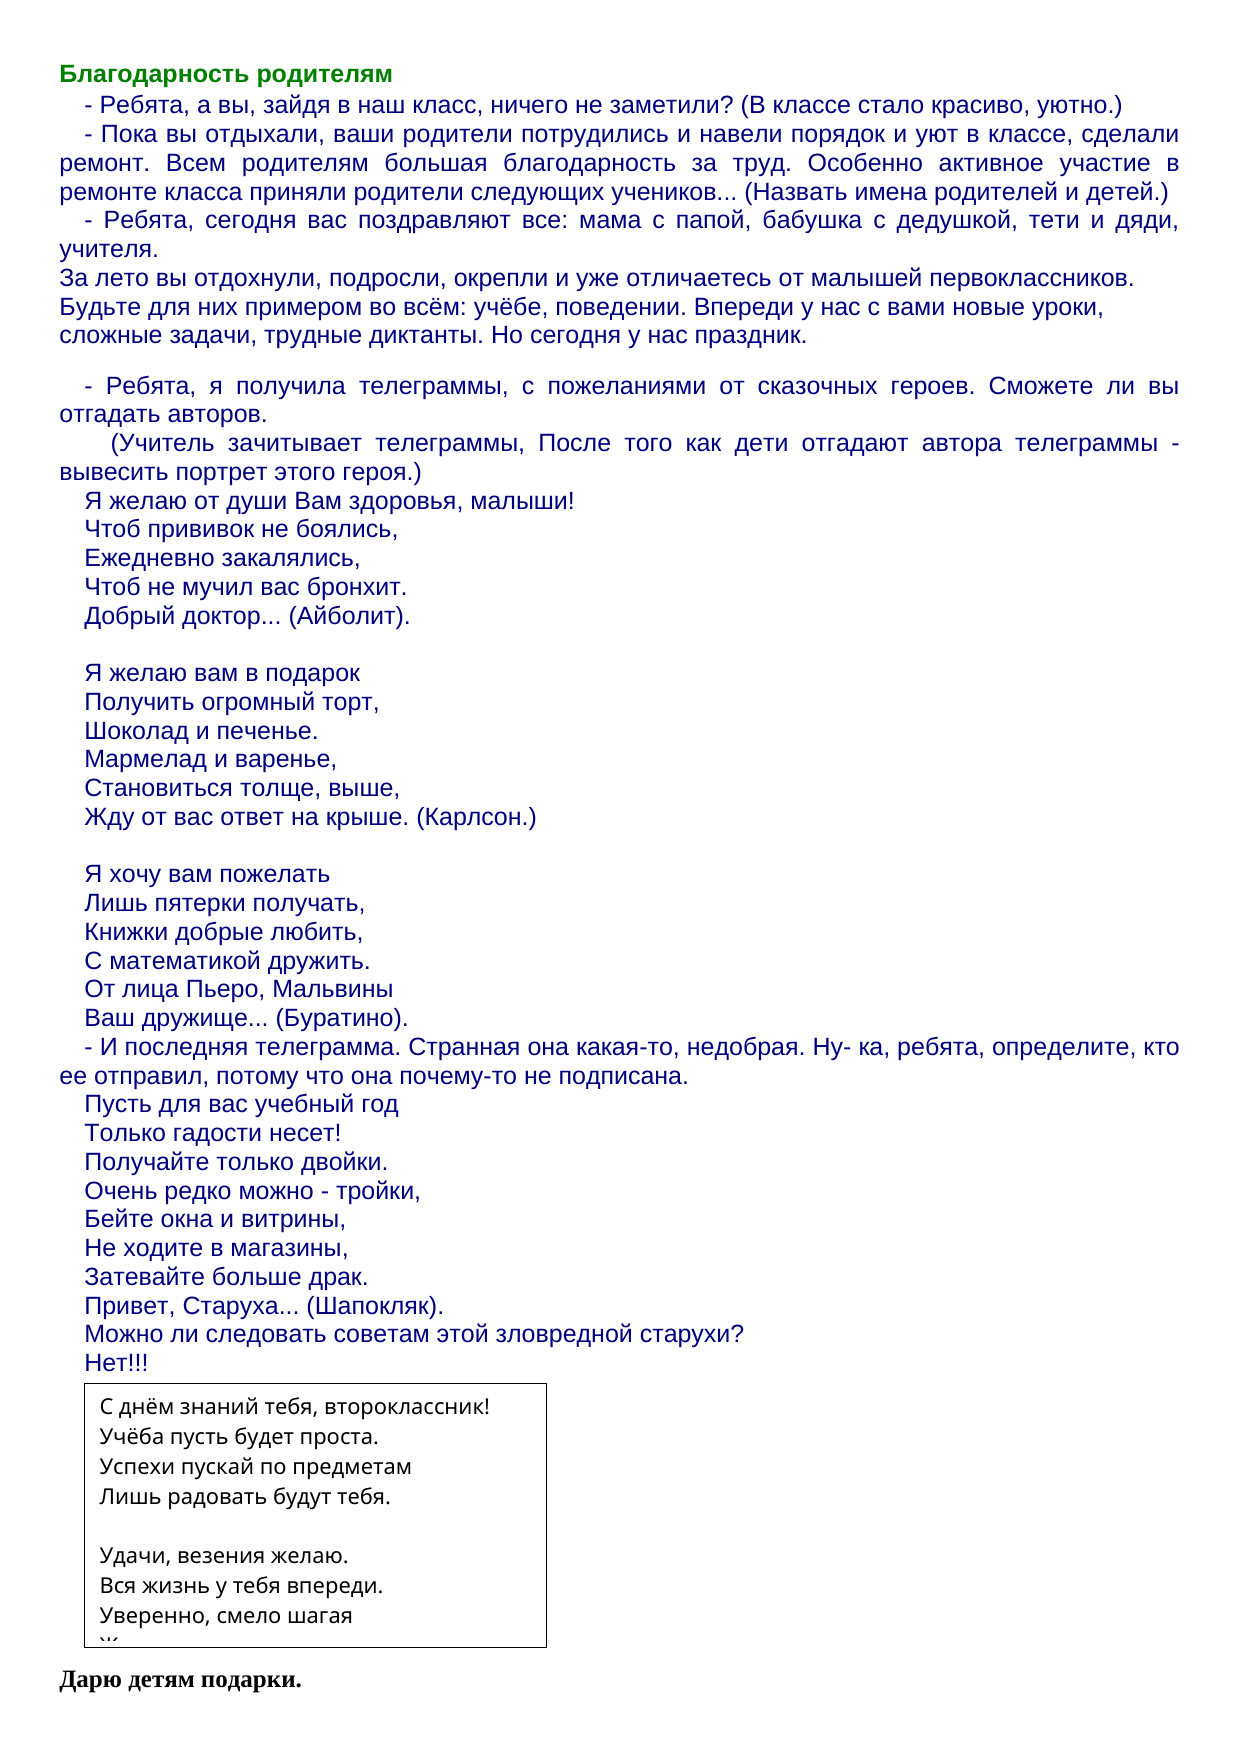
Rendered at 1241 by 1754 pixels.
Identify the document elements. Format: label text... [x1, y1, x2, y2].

text Я хочу вам пожелать [59, 859, 1181, 888]
text Дарю детям подарки. [59, 1664, 1181, 1693]
text Можно ли следовать советам этой зловредной старухи? [59, 1319, 1181, 1348]
text Мармелад и варенье, [59, 744, 1181, 773]
text Ваш дружище... (Буратино). [59, 1003, 1181, 1032]
text С математикой дружить. [59, 946, 1181, 974]
text - Ребята, сегодня вас поздравляют все: мама с папой, бабушка с дедушкой, тети и дяди, учителя. [59, 205, 1181, 263]
text Чтоб не мучил вас бронхит. [59, 572, 1181, 601]
text - Пока вы отдыхали, ваши родители потрудились и навели порядок и уют в классе, сделали ремонт. Всем родителям большая благодарность за труд. Особенно активное участие в ремонте класса приняли родители следующих учеников... (Назвать имена родителей и детей.) [59, 119, 1181, 205]
text Чтоб прививок не боялись, [59, 514, 1181, 543]
text - Ребята, я получила телеграммы, с пожеланиями от сказочных героев. Сможете ли вы отгадать авторов. [59, 371, 1181, 428]
text От лица Пьеро, Мальвины [59, 974, 1181, 1003]
text Книжки добрые любить, [59, 917, 1181, 946]
text Становиться толще, выше, [59, 773, 1181, 802]
text Жду от вас ответ на крыше. (Карлсон.) [59, 802, 1181, 831]
text Очень редко можно - тройки, [59, 1176, 1181, 1204]
text Я желаю от души Вам здоровья, малыши! [59, 486, 1181, 514]
text Затевайте больше драк. [59, 1262, 1181, 1291]
text Получайте только двойки. [59, 1147, 1181, 1176]
text - И последняя телеграмма. Странная она какая-то, недобрая. Ну- ка, ребята, определите, кто ее отправил, потому что она почему-то не подписана. [59, 1032, 1181, 1089]
text Лишь пятерки получать, [59, 888, 1181, 917]
text Привет, Старуха... (Шапокляк). [59, 1291, 1181, 1319]
text За лето вы отдохнули, подросли, окрепли и уже отличаетесь от малышей первоклассников. Будьте для них примером во всём: учёбе, поведении. Впереди у нас с вами новые уроки, сложные задачи, трудные диктанты. Но сегодня у нас праздник. [59, 263, 1181, 349]
text Только гадости несет! [59, 1118, 1181, 1147]
subtitle Благодарность родителям [59, 59, 1181, 88]
text Я желаю вам в подарок [59, 658, 1181, 687]
text Бейте окна и витрины, [59, 1204, 1181, 1233]
text Не ходите в магазины, [59, 1233, 1181, 1262]
text - Ребята, а вы, зайдя в наш класс, ничего не заметили? (В классе стало красиво, уютно.) [59, 90, 1181, 119]
text (Учитель зачитывает телеграммы, После того как дети отгадают автора телеграммы - вывесить портрет этого героя.) [59, 428, 1181, 486]
text Шоколад и печенье. [59, 716, 1181, 744]
text Получить огромный торт, [59, 687, 1181, 716]
text Ежедневно закалялись, [59, 543, 1181, 572]
text Добрый доктор... (Айболит). [59, 601, 1181, 629]
text Пусть для вас учебный год [59, 1089, 1181, 1118]
text Нет!!! [59, 1348, 1181, 1377]
